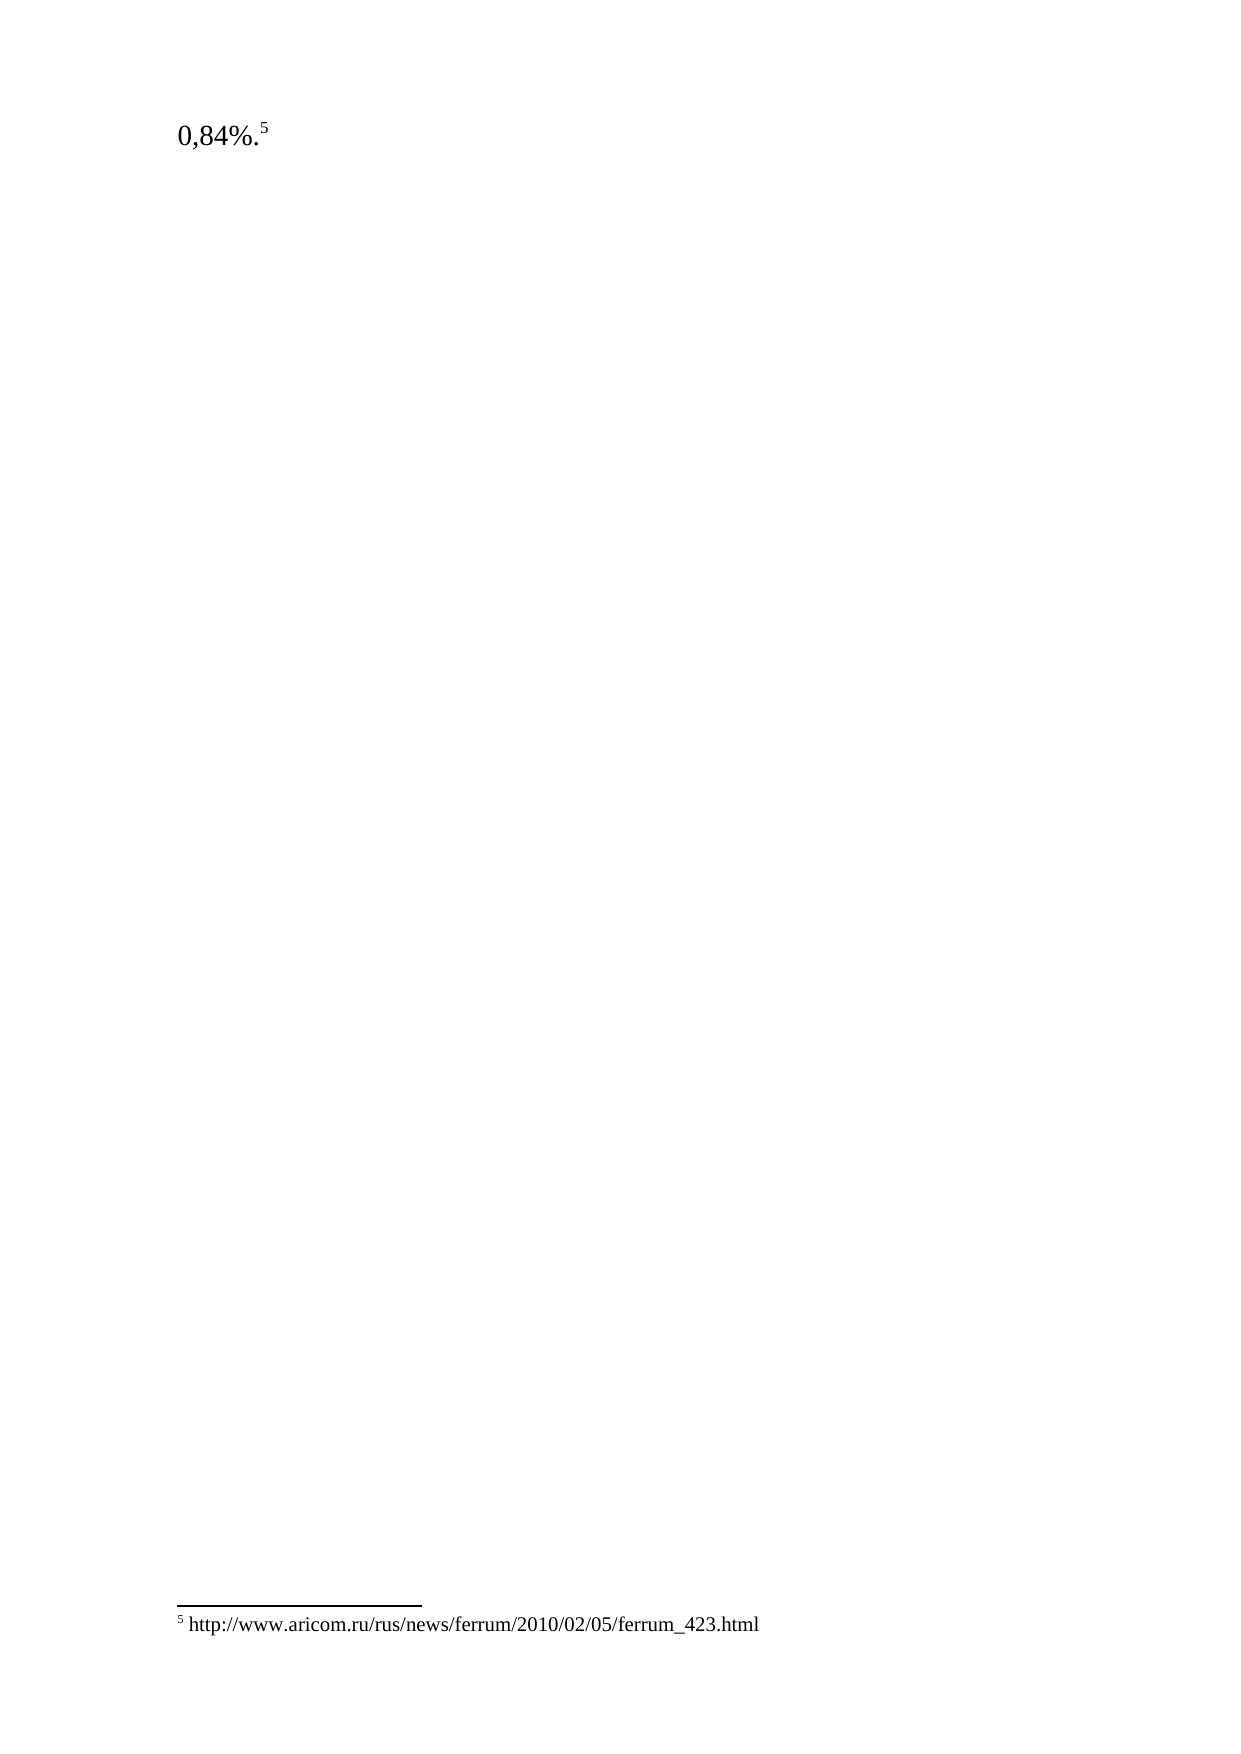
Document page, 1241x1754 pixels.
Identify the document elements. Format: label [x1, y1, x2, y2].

text [177, 118, 1152, 152]
